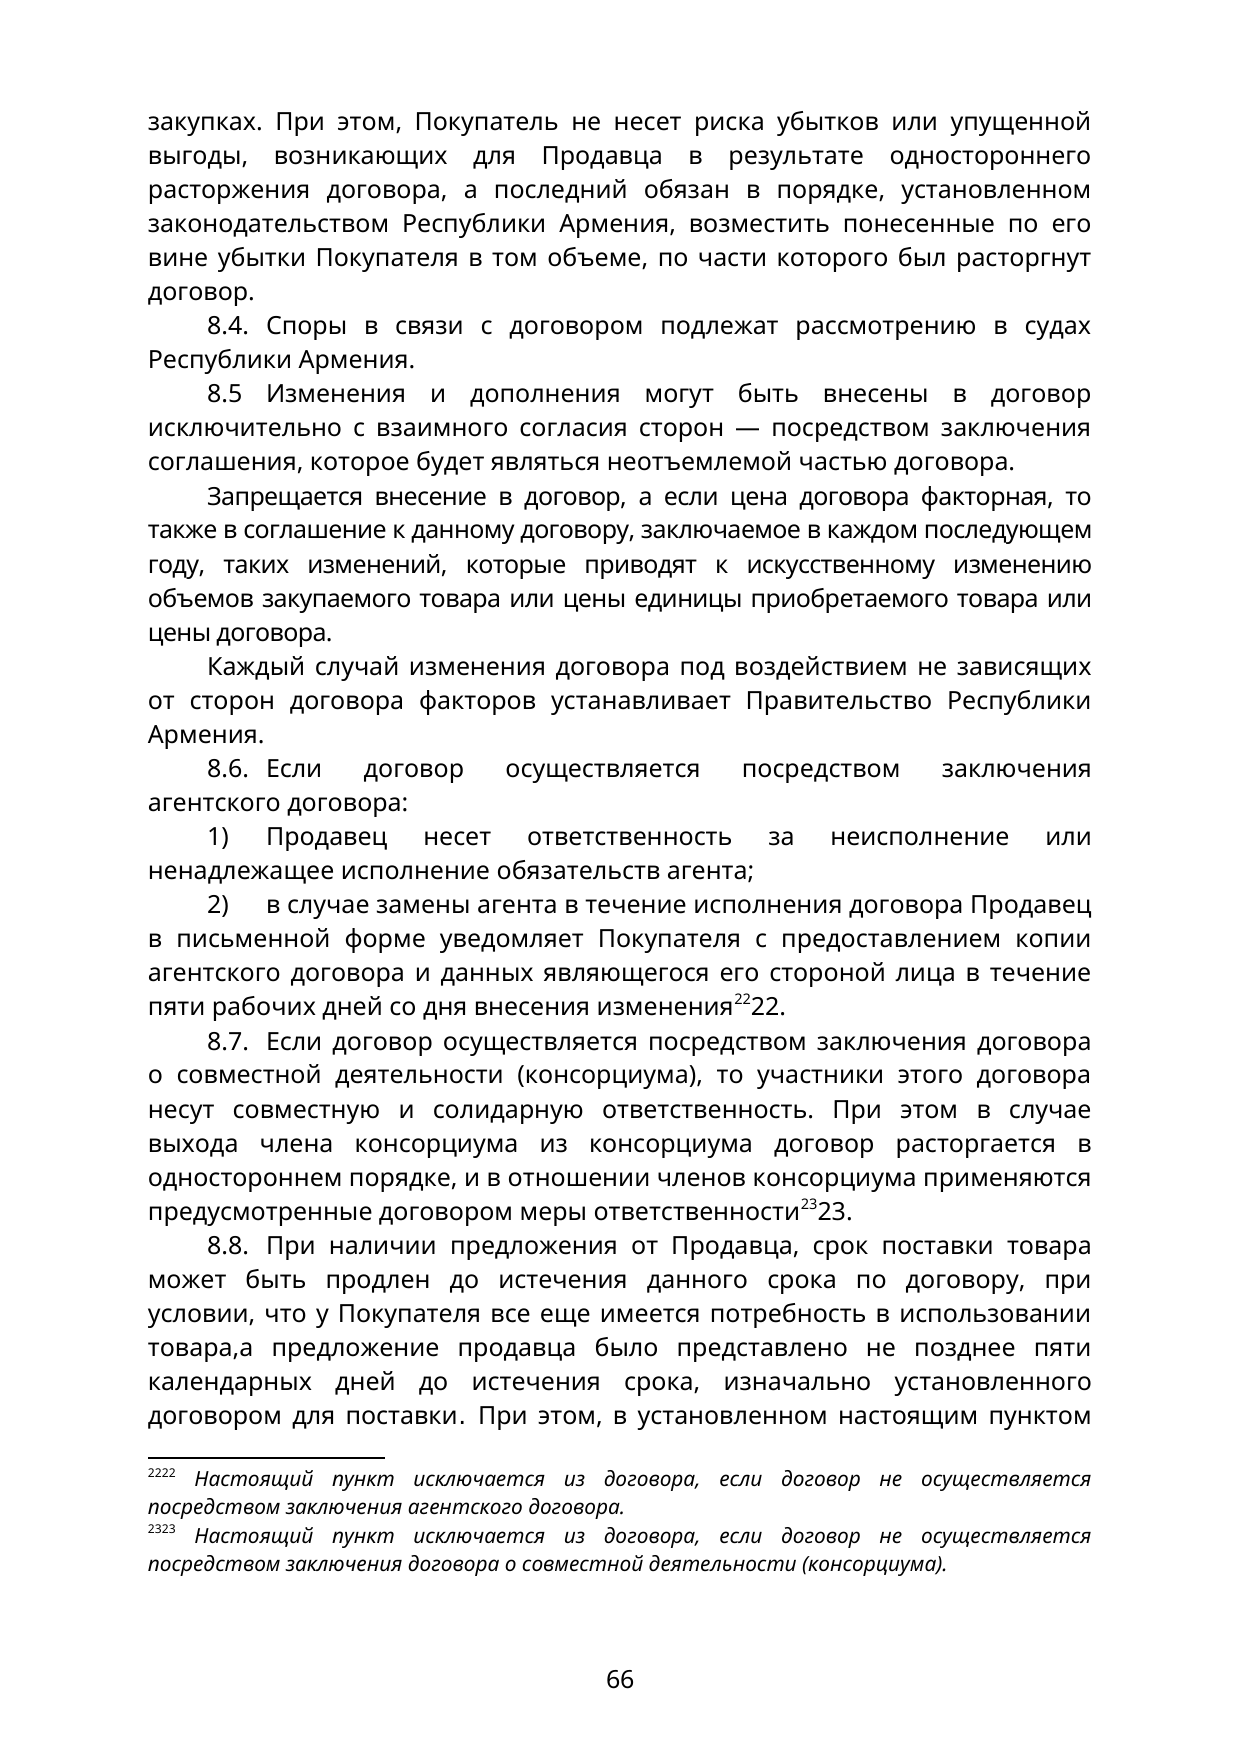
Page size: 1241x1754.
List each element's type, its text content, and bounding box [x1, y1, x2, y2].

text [148, 1227, 1092, 1432]
text 2) в случае замены агента в течение исполнения договора Продавец в письменной форме уведомляет Покупателя с предоставлением копии агентского договора и данных являющегося его стороной лица в течение пяти рабочих дней со дня внесения изменения22. [148, 887, 1092, 1023]
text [148, 103, 1092, 308]
text 1) Продавец несет ответственность за неисполнение или ненадлежащее исполнение обязательств агента; [148, 819, 1092, 887]
text 8.7. Если договор осуществляется посредством заключения договора о совместной деятельности (консорциума), то участники этого договора несут совместную и солидарную ответственность. При этом в случае выхода члена консорциума из консорциума договор расторгается в одностороннем порядке, и в отношении членов консорциума применяются предусмотренные договором меры ответственности23. [148, 1023, 1092, 1227]
text Каждый случай изменения договора под воздействием не зависящих от сторон договора факторов устанавливает Правительство Республики Армения. [148, 648, 1092, 751]
text 8.5 Изменения и дополнения могут быть внесены в договор исключительно с взаимного согласия сторон — посредством заключения соглашения, которое будет являться неотъемлемой частью договора. [148, 376, 1092, 478]
text 8.4. Споры в связи с договором подлежат рассмотрению в судах Республики Армения. [148, 308, 1092, 376]
text Запрещается внесение в договор, а если цена договора факторная, то также в соглашение к данному договору, заключаемое в каждом последующем году, таких изменений, которые приводят к искусственному изменению объемов закупаемого товара или цены единицы приобретаемого товара или цены договора. [148, 478, 1092, 648]
text 8.6. Если договор осуществляется посредством заключения агентского договора: [148, 751, 1092, 819]
